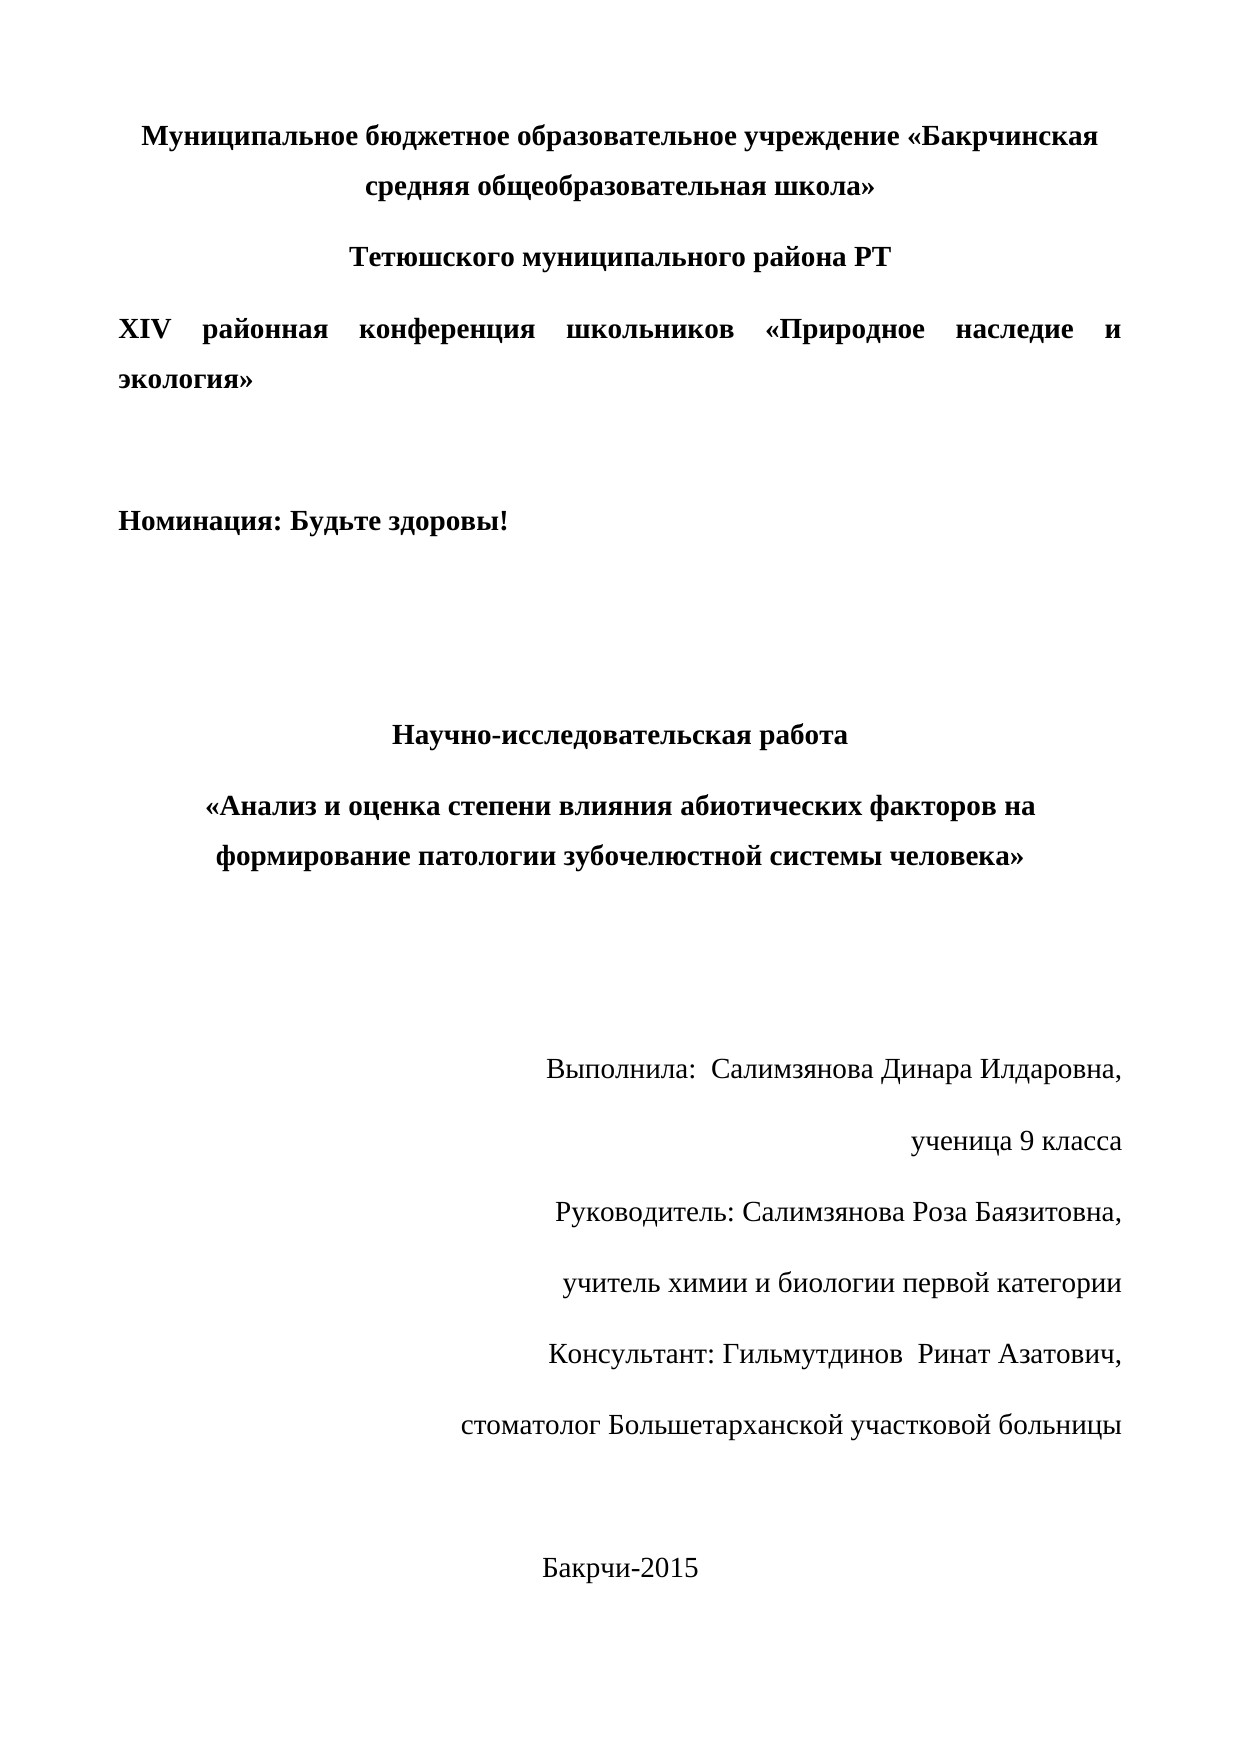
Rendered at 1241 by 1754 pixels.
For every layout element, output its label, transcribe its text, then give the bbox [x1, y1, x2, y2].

text Номинация: Будьте здоровы! [118, 503, 1122, 537]
text Руководитель: Салимзянова Роза Баязитовна, [118, 1194, 1122, 1227]
text стоматолог Большетарханской участковой больницы [118, 1407, 1122, 1441]
text «Анализ и оценка степени влияния абиотических факторов на формирование патологии зубочелюстной системы человека» [118, 788, 1122, 872]
text XIV районная конференция школьников «Природное наследие и экология» [118, 311, 1122, 394]
text учитель химии и биологии первой категории [118, 1265, 1122, 1299]
text Тетюшского муниципального района РТ [118, 239, 1122, 273]
text Бакрчи-2015 [118, 1550, 1122, 1583]
text Научно-исследовательская работа [118, 717, 1122, 750]
text ученица 9 класса [118, 1123, 1122, 1156]
text Муниципальное бюджетное образовательное учреждение «Бакрчинская средняя общеобразовательная школа» [118, 118, 1122, 202]
text Консультант: Гильмутдинов Ринат Азатович, [118, 1336, 1122, 1370]
text Выполнила: Салимзянова Динара Илдаровна, [118, 1052, 1122, 1085]
